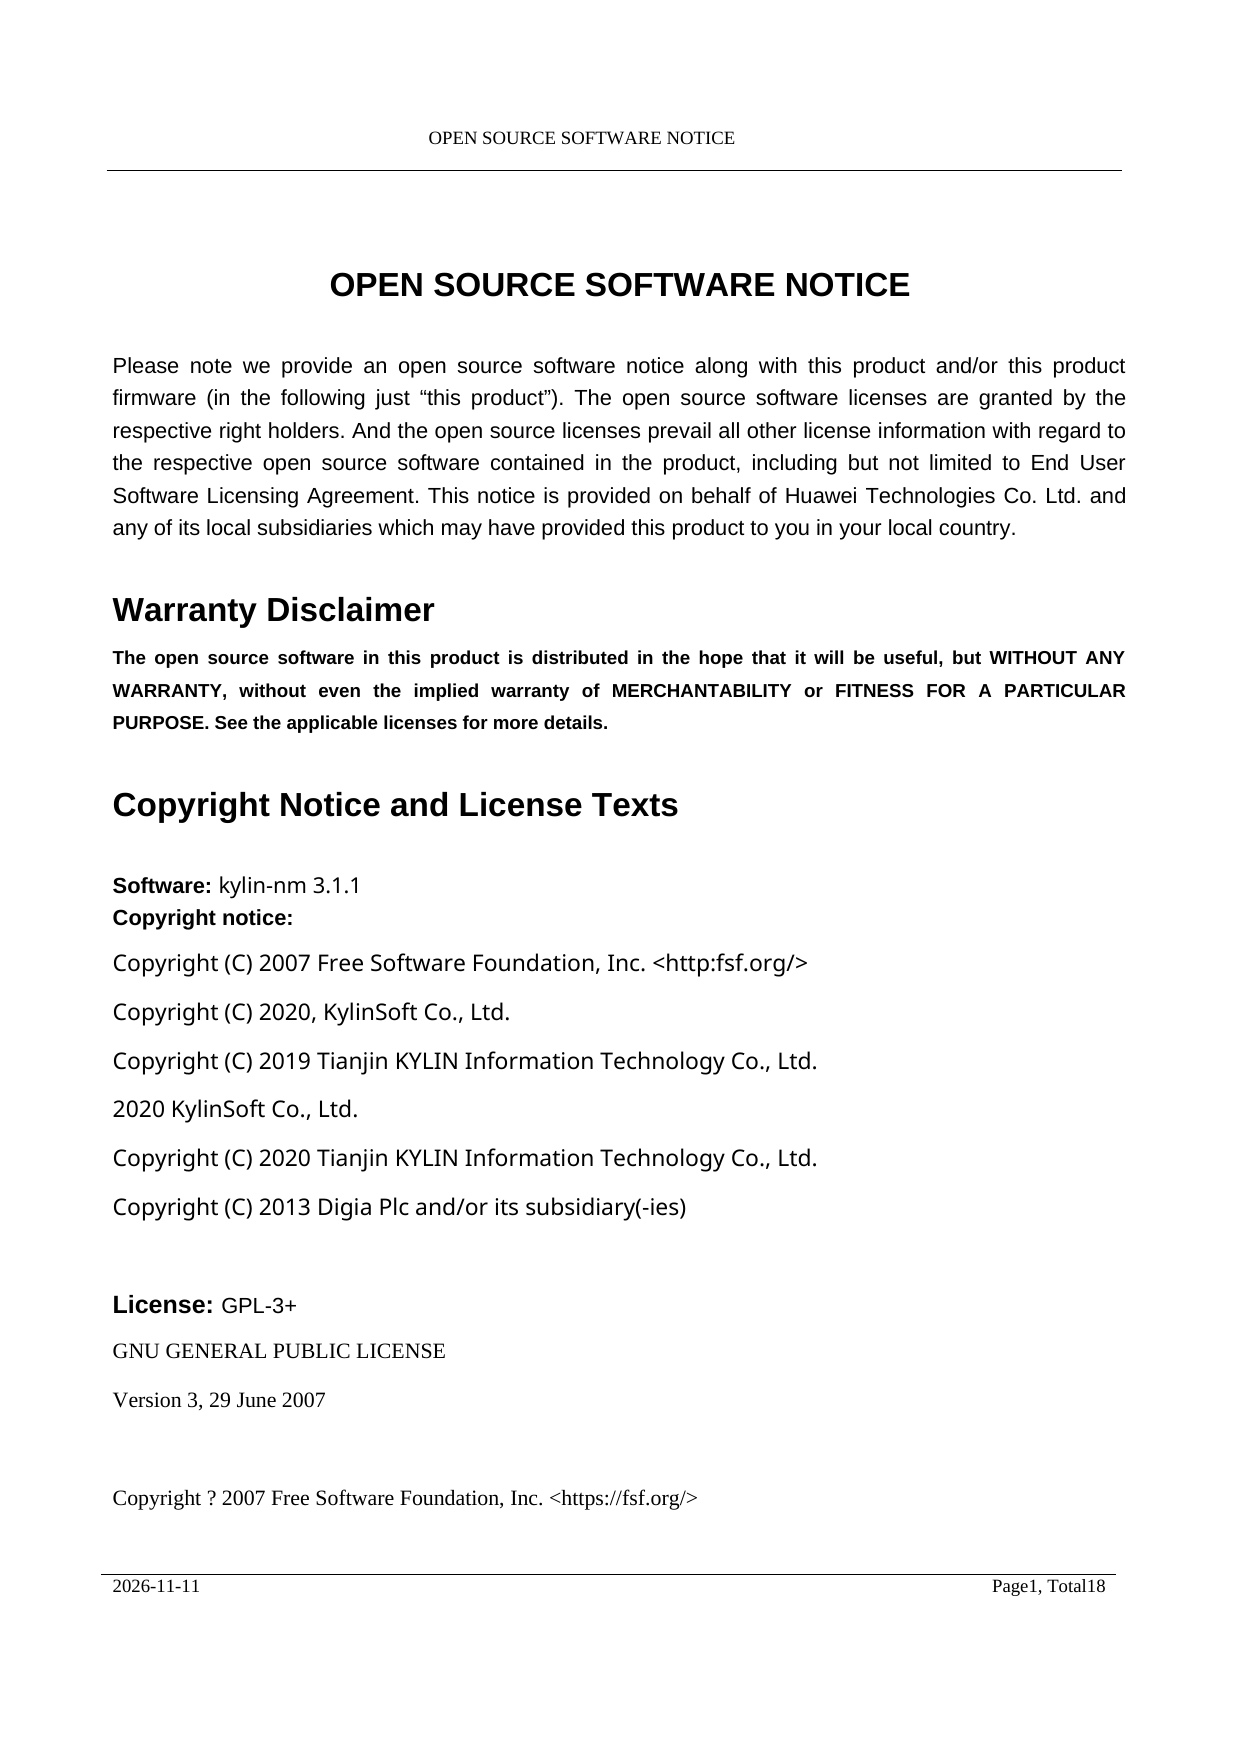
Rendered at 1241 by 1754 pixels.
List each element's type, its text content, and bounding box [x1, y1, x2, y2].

text Copyright notice: [112, 901, 1128, 934]
text Copyright Notice and License Texts [112, 771, 1128, 836]
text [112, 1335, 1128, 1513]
text Copyright (C) 2007 Free Software Foundation, Inc. <http:fsf.org/> Copyright (C) 2020, KylinSoft Co., Ltd. Copyright (C) 2019 Tianjin KYLIN Information Technology Co., Ltd. 2020 KylinSoft Co., Ltd. Copyright (C) 2020 Tianjin KYLIN Information Technology Co., Ltd. Copyright (C) 2013 Digia Plc and/or its subsidiary(-ies) [112, 947, 1128, 1272]
text The open source software in this product is distributed in the hope that it will be useful, but WITHOUT ANY WARRANTY, without even the implied warranty of MERCHANTABILITY or FITNESS FOR A PARTICULAR PURPOSE. See the applicable licenses for more details. [112, 641, 1128, 739]
text Software: kylin-nm 3.1.1 [112, 869, 1128, 901]
text Please note we provide an open source software notice along with this product and/or this product firmware (in the following just “this product”). The open source software licenses are granted by the respective right holders. And the open source licenses prevail all other license information with regard to the respective open source software contained in the product, including but not limited to End User Software Licensing Agreement. This notice is provided on behalf of Huawei Technologies Co. Ltd. and any of its local subsidiaries which may have provided this product to you in your local country. [112, 349, 1128, 544]
text OPEN SOURCE SOFTWARE NOTICE [112, 251, 1128, 316]
text License: GPL-3+ [112, 1288, 1128, 1320]
text Warranty Disclaimer [112, 576, 1128, 641]
